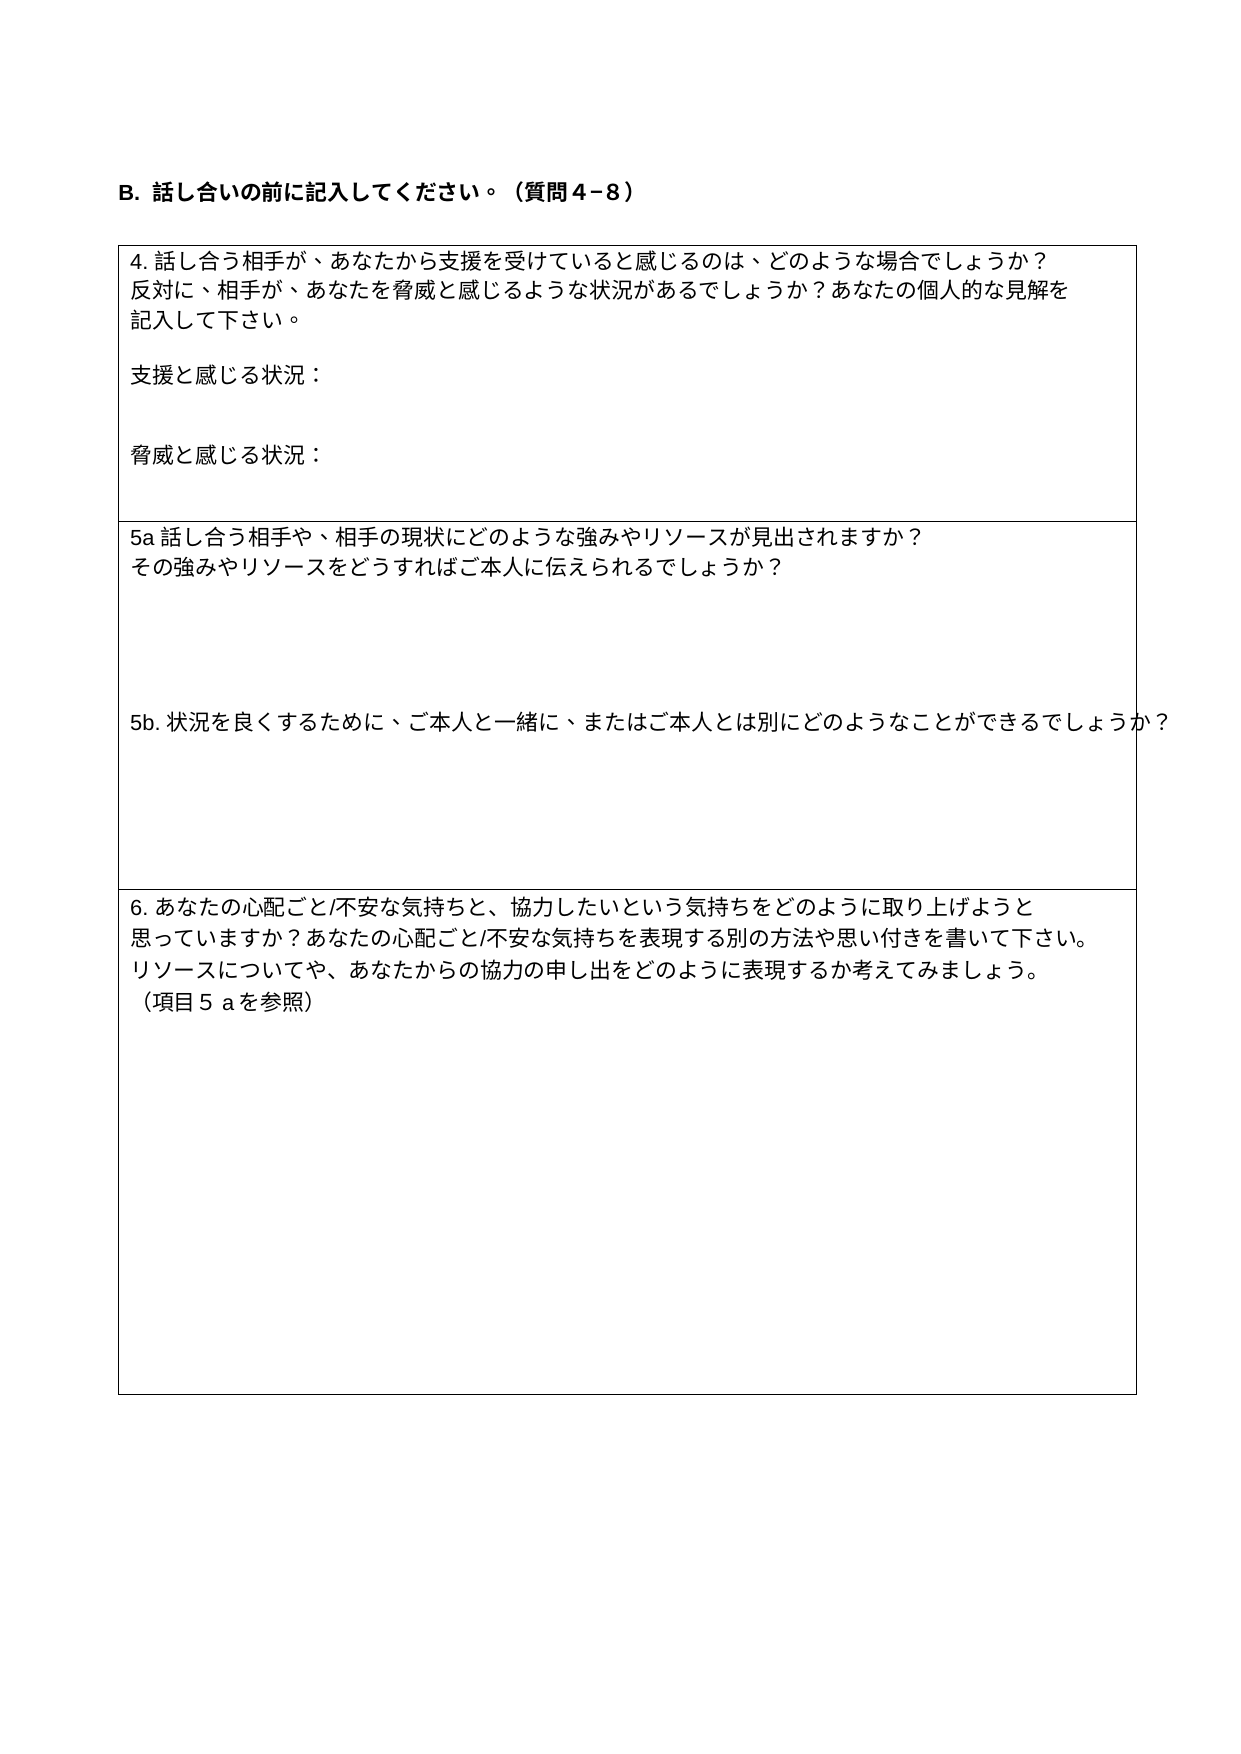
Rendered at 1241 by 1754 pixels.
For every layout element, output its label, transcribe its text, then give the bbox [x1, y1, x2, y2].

table_cell 5a 話し合う相手や、相手の現状にどのような強みやリソースが見出されますか？ その強みやリソースをどうすればご本人に伝えられるでしょうか？ 5b. 状況を良くするために、ご本人と一緒に、またはご本人とは別にどのようなことができるでしょうか？ [119, 522, 1136, 888]
table_cell 6. あなたの心配ごと/不安な気持ちと、協力したいという気持ちをどのように取り上げようと 思っていますか？あなたの心配ごと/不安な気持ちを表現する別の方法や思い付きを書いて下さい。 リソースについてや、あなたからの協力の申し出をどのように表現するか考えてみましょう。 （項目５aを参照） [119, 890, 1136, 1394]
subtitle B. 話し合いの前に記入してください。（質問４−８） [118, 177, 1122, 207]
table_header 4. 話し合う相手が、あなたから支援を受けていると感じるのは、どのような場合でしょうか？ 反対に、相手が、あなたを脅威と感じるような状況があるでしょうか？あなたの個人的な見解を 記入して下さい。 支援と感じる状況： 脅威と感じる状況： [119, 246, 1136, 521]
